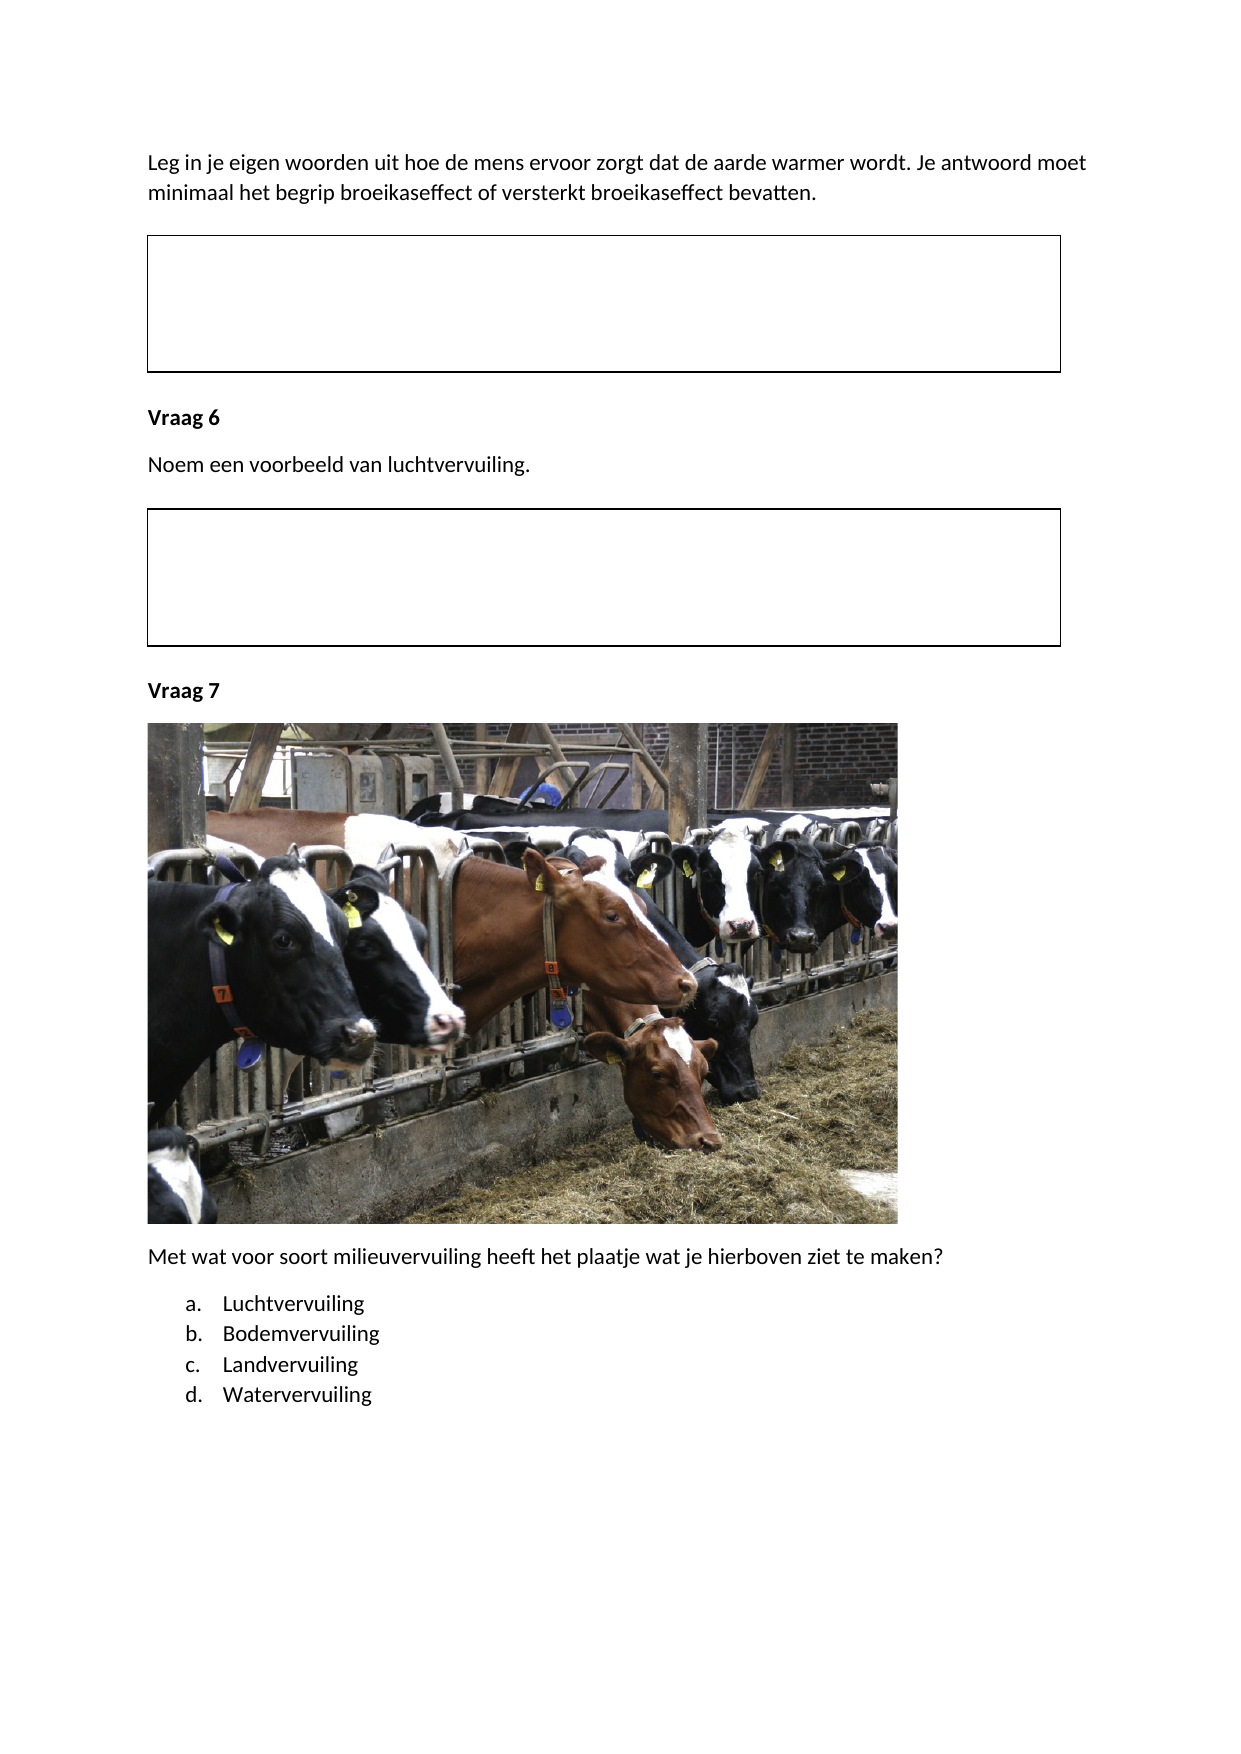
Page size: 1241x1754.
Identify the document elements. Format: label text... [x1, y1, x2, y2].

text Leg in je eigen woorden uit hoe de mens ervoor zorgt dat de aarde warmer wordt. Je antwoord moet minimaal het begrip broeikaseffect of versterkt broeikaseffect bevatten. [148, 148, 1093, 206]
text Noem een voorbeeld van luchtvervuiling. [148, 450, 1093, 478]
text Vraag 7 [148, 497, 1093, 705]
text Vraag 6 [148, 225, 1093, 431]
list Watervervuiling [185, 1380, 1093, 1408]
list Bodemvervuiling [185, 1319, 1093, 1347]
list Luchtvervuiling [185, 1289, 1093, 1317]
text Met wat voor soort milieuvervuiling heeft het plaatje wat je hierboven ziet te maken? [148, 1242, 1093, 1270]
picture [147, 723, 898, 1224]
list Landvervuiling [185, 1350, 1093, 1378]
